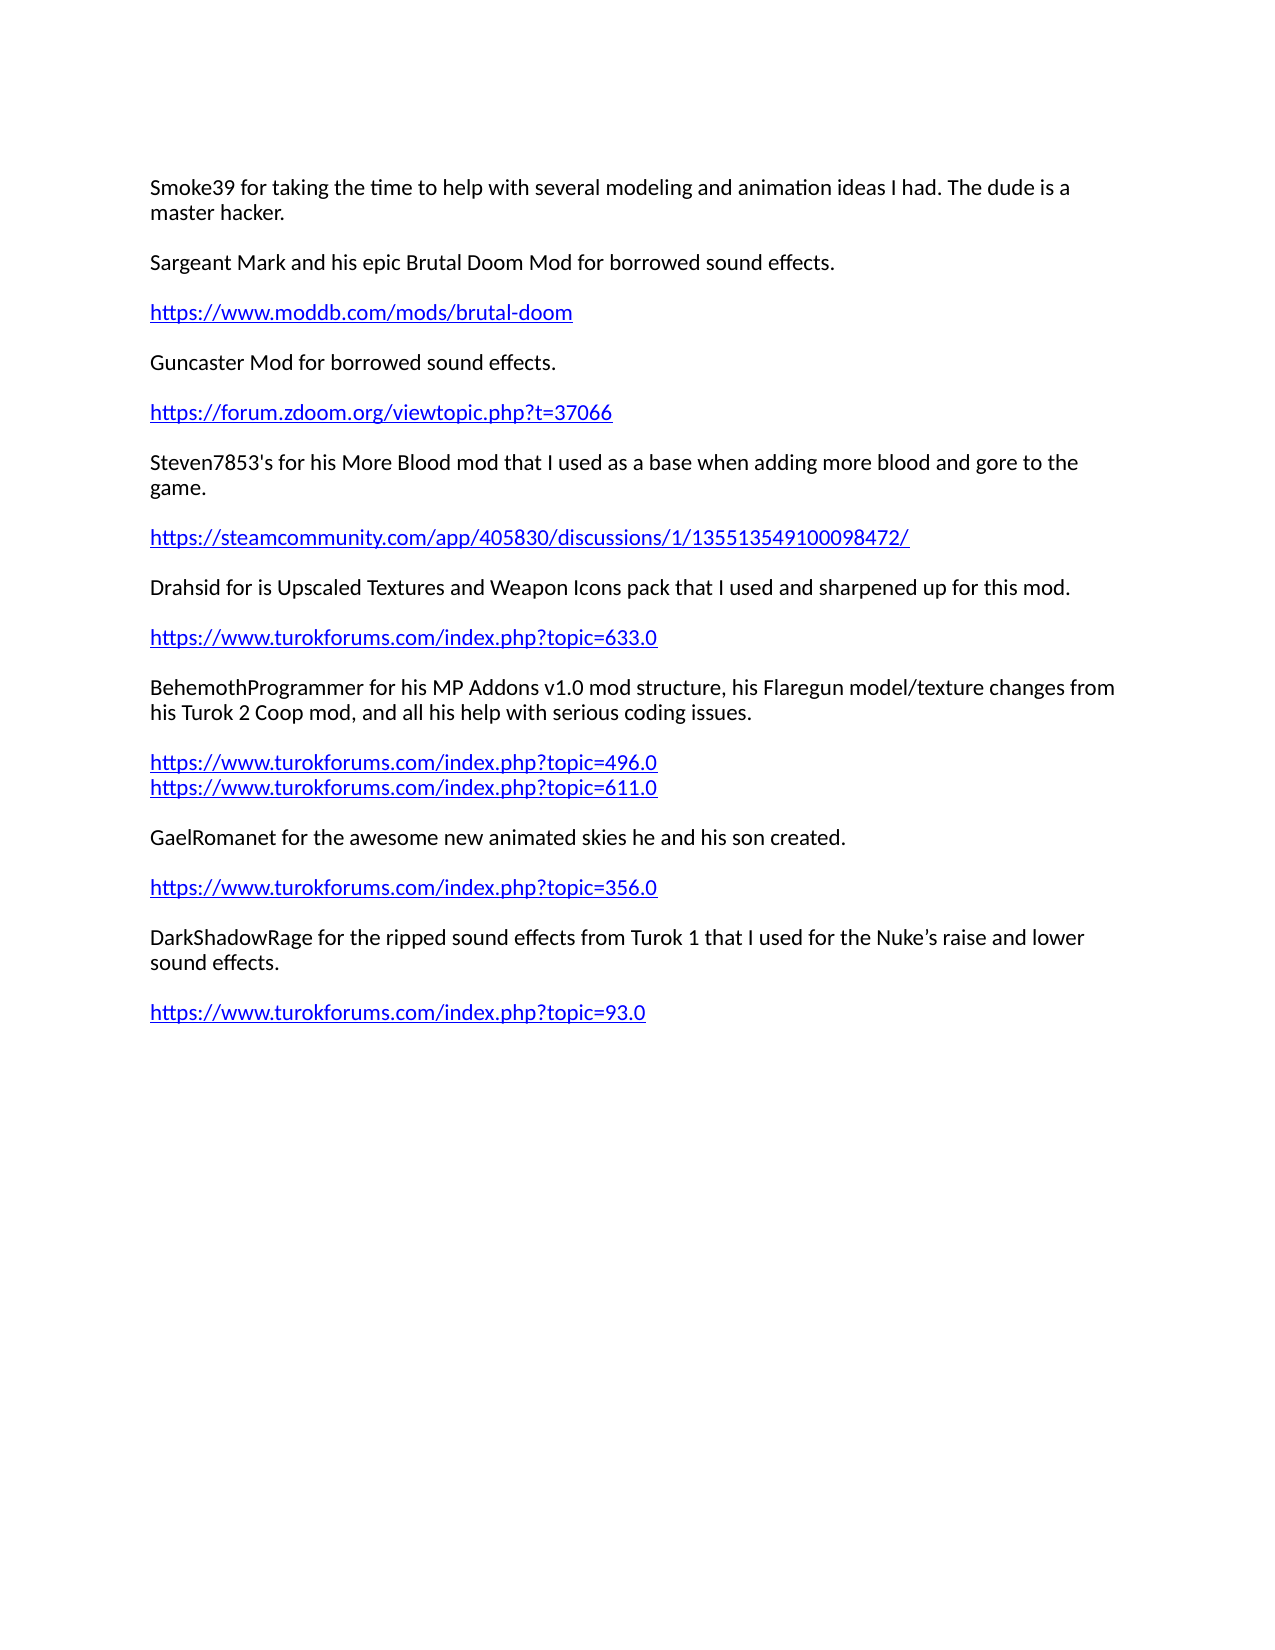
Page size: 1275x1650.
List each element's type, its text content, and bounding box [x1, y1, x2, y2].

text https://www.turokforums.com/index.php?topic=611.0 [150, 775, 1125, 800]
text https://www.turokforums.com/index.php?topic=633.0 [150, 625, 1125, 650]
text https://www.turokforums.com/index.php?topic=93.0 [150, 1000, 1125, 1025]
text https://www.turokforums.com/index.php?topic=356.0 [150, 875, 1125, 900]
text https://www.moddb.com/mods/brutal-doom [150, 300, 1125, 325]
text https://www.turokforums.com/index.php?topic=496.0 [150, 750, 1125, 775]
text GaelRomanet for the awesome new animated skies he and his son created. [150, 825, 1125, 850]
text DarkShadowRage for the ripped sound effects from Turok 1 that I used for the Nuke’s raise and lower sound effects. [150, 925, 1125, 975]
text https://steamcommunity.com/app/405830/discussions/1/135513549100098472/ [150, 525, 1125, 550]
text Drahsid for is Upscaled Textures and Weapon Icons pack that I used and sharpened up for this mod. [150, 575, 1125, 600]
text https://forum.zdoom.org/viewtopic.php?t=37066 [150, 400, 1125, 425]
text BehemothProgrammer for his MP Addons v1.0 mod structure, his Flaregun model/texture changes from his Turok 2 Coop mod, and all his help with serious coding issues. [150, 675, 1125, 725]
text Smoke39 for taking the time to help with several modeling and animation ideas I had. The dude is a master hacker. [150, 175, 1125, 225]
text Guncaster Mod for borrowed sound effects. [150, 350, 1125, 375]
text Sargeant Mark and his epic Brutal Doom Mod for borrowed sound effects. [150, 250, 1125, 275]
text Steven7853's for his More Blood mod that I used as a base when adding more blood and gore to the game. [150, 450, 1125, 500]
